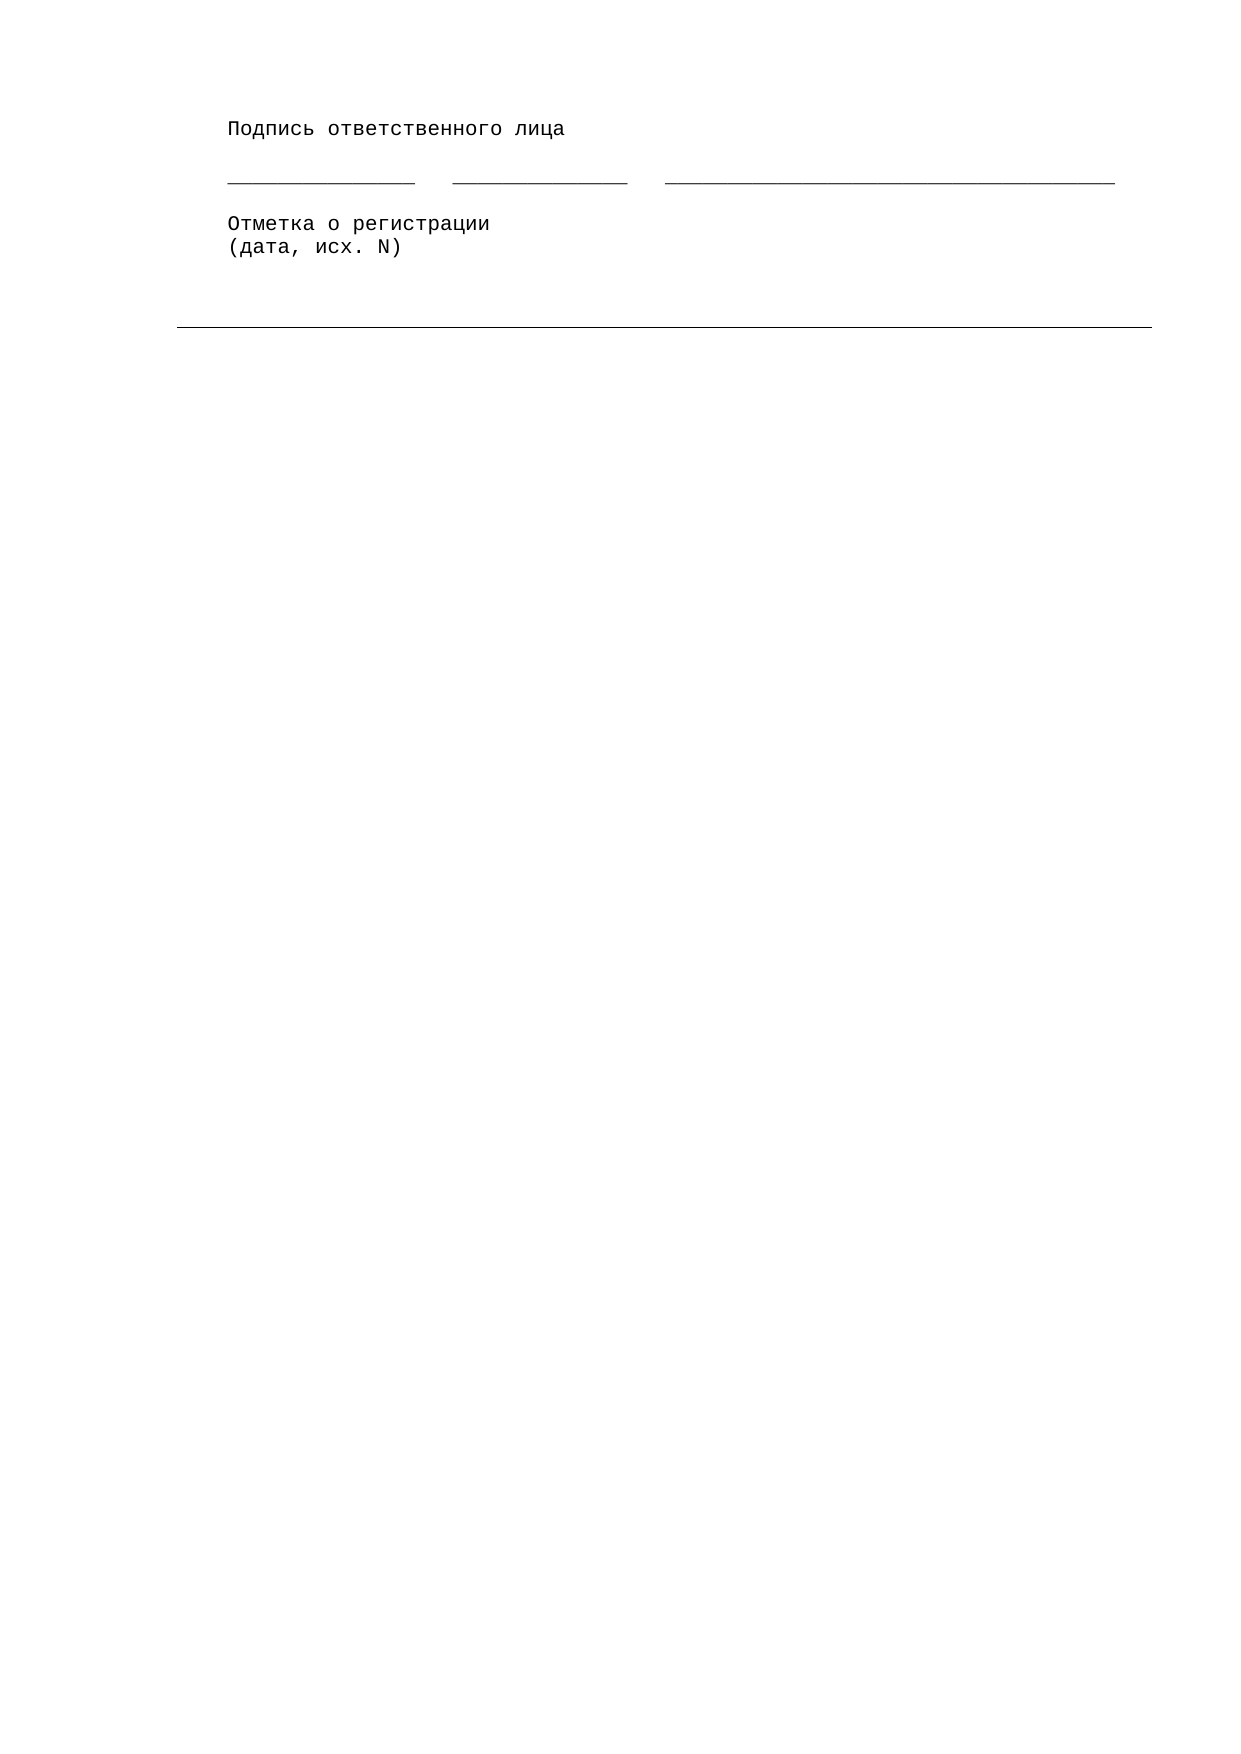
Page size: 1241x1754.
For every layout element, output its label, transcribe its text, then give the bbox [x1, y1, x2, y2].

text Отметка о регистрации [177, 213, 1152, 236]
text Подпись ответственного лица [177, 118, 1152, 142]
text _______________ ______________ ____________________________________ [177, 165, 1152, 189]
text (дата, исх. N) [177, 236, 1152, 260]
